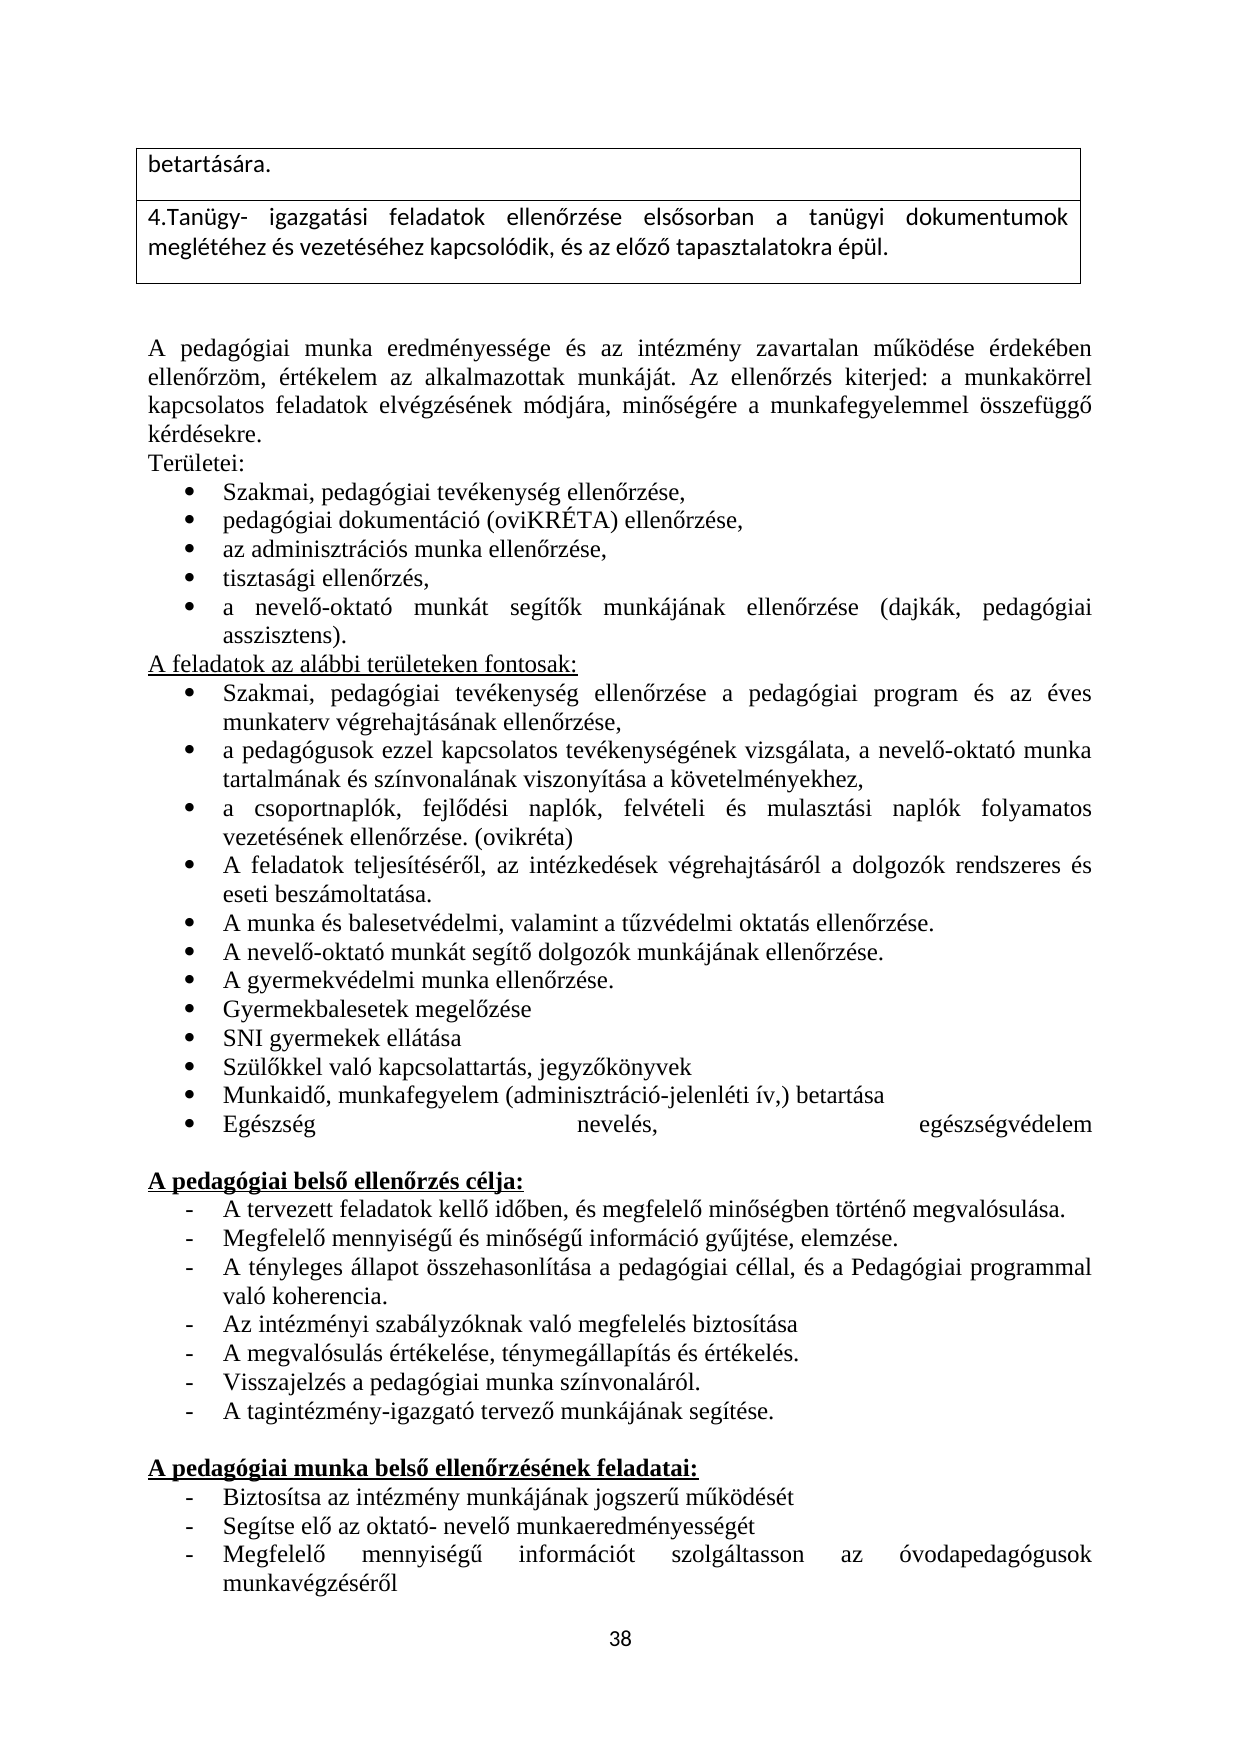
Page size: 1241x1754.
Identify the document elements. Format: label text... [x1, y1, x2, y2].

list pedagógiai dokumentáció (oviKRÉTA) ellenőrzése, [185, 505, 1093, 534]
table_cell 4.Tanügy- igazgatási feladatok ellenőrzése elsősorban a tanügyi dokumentumok meglétéhez és vezetéséhez kapcsolódik, és az előző tapasztalatokra épül. [137, 201, 1080, 283]
list Gyermekbalesetek megelőzése [185, 994, 1093, 1023]
list Megfelelő mennyiségű és minőségű információ gyűjtése, elemzése. [185, 1223, 1093, 1252]
list Munkaidő, munkafegyelem (adminisztráció-jelenléti ív,) betartása [185, 1080, 1093, 1109]
list a csoportnaplók, fejlődési naplók, felvételi és mulasztási naplók folyamatos vezetésének ellenőrzése. (ovikréta) [185, 793, 1093, 850]
list A tényleges állapot összehasonlítása a pedagógiai céllal, és a Pedagógiai programmal való koherencia. [185, 1252, 1093, 1309]
list A munka és balesetvédelmi, valamint a tűzvédelmi oktatás ellenőrzése. [185, 908, 1093, 937]
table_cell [137, 149, 1080, 200]
list tisztasági ellenőrzés, [185, 563, 1093, 592]
list Szakmai, pedagógiai tevékenység ellenőrzése, [185, 477, 1093, 505]
text A pedagógiai munka eredményessége és az intézmény zavartalan működése érdekében ellenőrzöm, értékelem az alkalmazottak munkáját. Az ellenőrzés kiterjed: a munkakörrel kapcsolatos feladatok elvégzésének módjára, minőségére a munkafegyelemmel összefüggő kérdésekre. [148, 333, 1093, 448]
list a nevelő-oktató munkát segítők munkájának ellenőrzése (dajkák, pedagógiai asszisztens). [185, 592, 1093, 649]
list A nevelő-oktató munkát segítő dolgozók munkájának ellenőrzése. [185, 937, 1093, 965]
list A tervezett feladatok kellő időben, és megfelelő minőségben történő megvalósulása. [185, 1194, 1093, 1223]
list A tagintézmény-igazgató tervező munkájának segítése. [185, 1396, 1093, 1424]
text A feladatok az alábbi területeken fontosak: [148, 649, 1093, 678]
text A pedagógiai belső ellenőrzés célja: [148, 1166, 1093, 1194]
list a pedagógusok ezzel kapcsolatos tevékenységének vizsgálata, a nevelő-oktató munka tartalmának és színvonalának viszonyítása a követelményekhez, [185, 735, 1093, 793]
list SNI gyermekek ellátása [185, 1023, 1093, 1052]
list Biztosítsa az intézmény munkájának jogszerű működését [185, 1482, 1093, 1511]
list Egészség nevelés, egészségvédelem [185, 1109, 1093, 1166]
list Az intézményi szabályzóknak való megfelelés biztosítása [185, 1309, 1093, 1338]
list az adminisztrációs munka ellenőrzése, [185, 534, 1093, 563]
list A feladatok teljesítéséről, az intézkedések végrehajtásáról a dolgozók rendszeres és eseti beszámoltatása. [185, 850, 1093, 908]
list Szülőkkel való kapcsolattartás, jegyzőkönyvek [185, 1052, 1093, 1080]
text A pedagógiai munka belső ellenőrzésének feladatai: [148, 1453, 1093, 1482]
list A gyermekvédelmi munka ellenőrzése. [185, 965, 1093, 994]
list Visszajelzés a pedagógiai munka színvonaláról. [185, 1367, 1093, 1396]
text Területei: [148, 448, 1093, 477]
list Szakmai, pedagógiai tevékenység ellenőrzése a pedagógiai program és az éves munkaterv végrehajtásának ellenőrzése, [185, 678, 1093, 735]
list Segítse elő az oktató- nevelő munkaeredményességét [185, 1511, 1093, 1539]
list A megvalósulás értékelése, ténymegállapítás és értékelés. [185, 1338, 1093, 1367]
list Megfelelő mennyiségű információt szolgáltasson az óvodapedagógusok munkavégzéséről [185, 1539, 1093, 1597]
